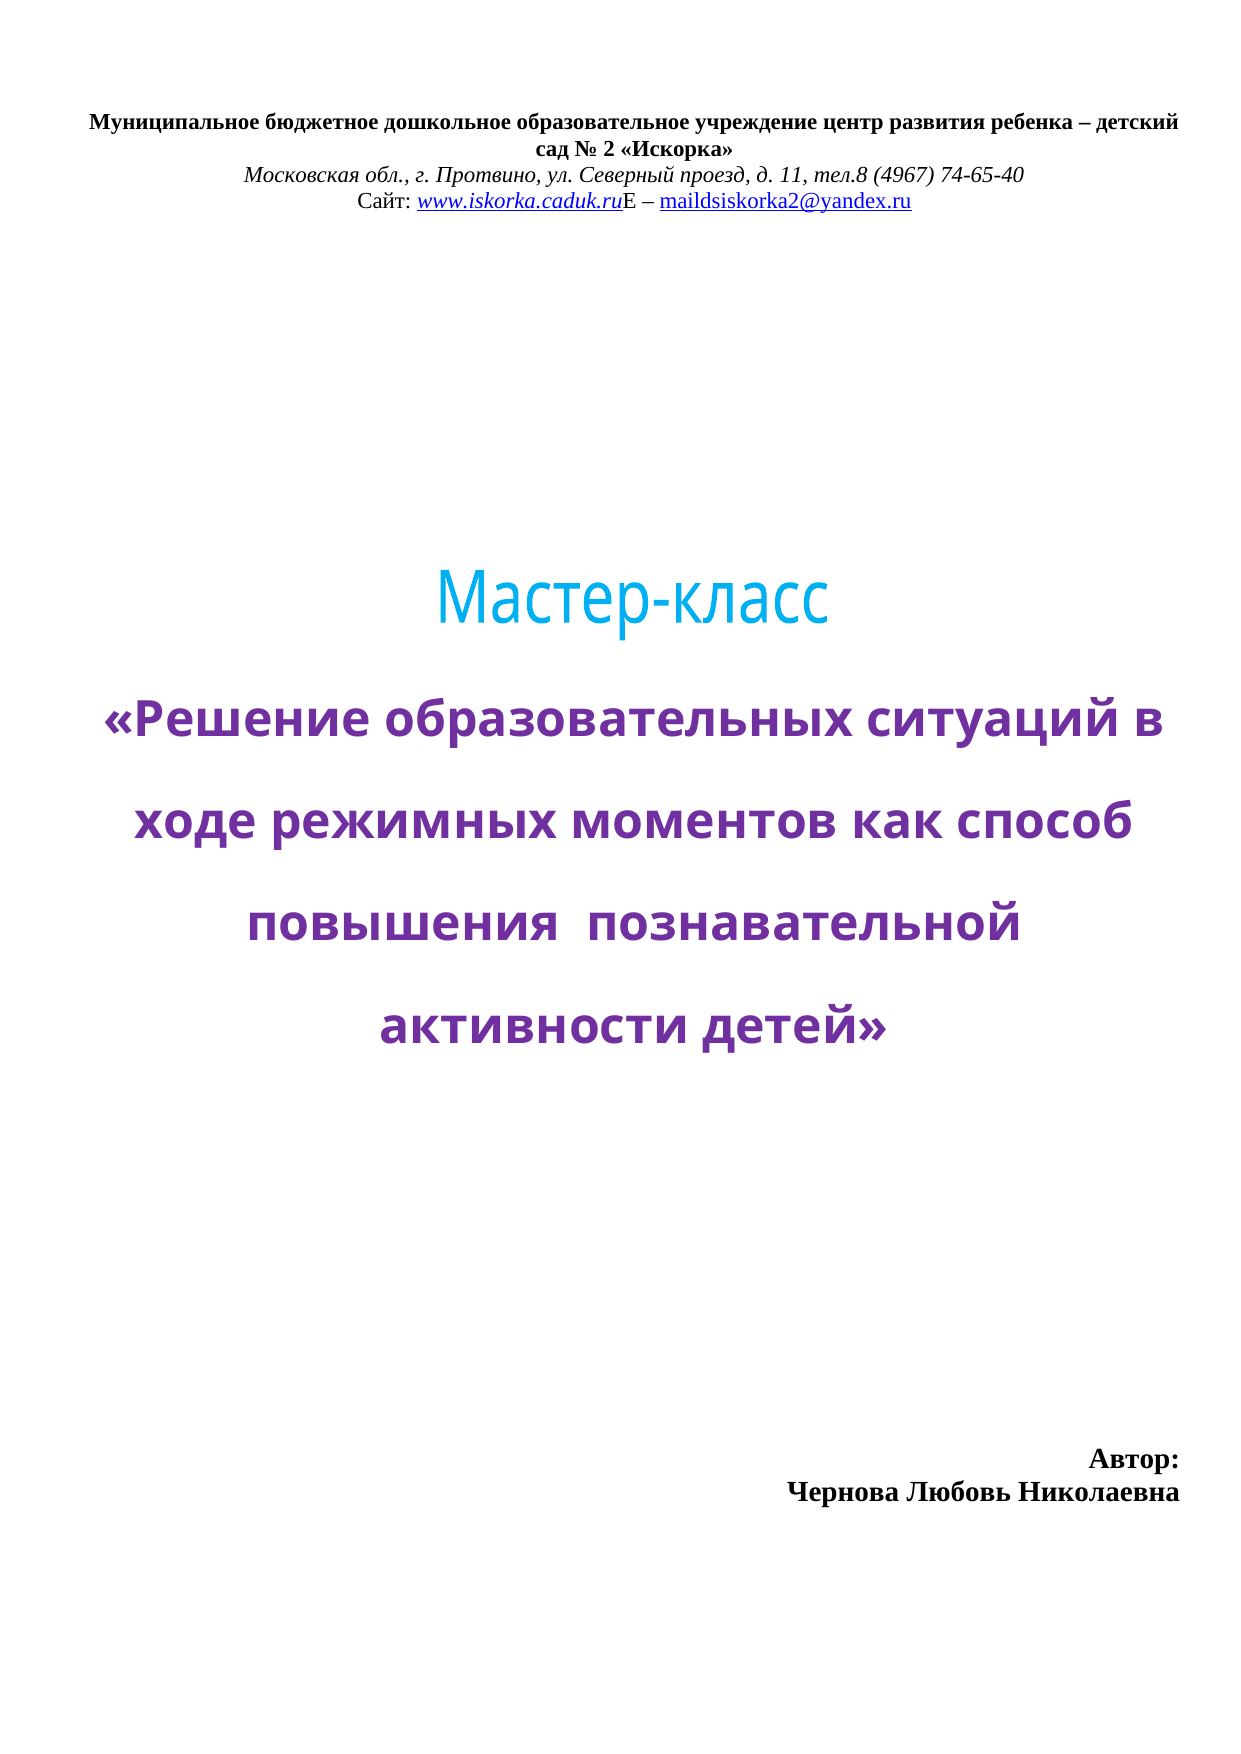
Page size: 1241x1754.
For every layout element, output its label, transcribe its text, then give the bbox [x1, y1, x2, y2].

text Сайт: www.iskorka.caduk.ruE – maildsiskorka2@yandex.ru [89, 187, 1180, 214]
text Московская обл., г. Протвино, ул. Северный проезд, д. 11, тел.8 (4967) 74-65-40 [89, 161, 1180, 187]
text Автор: [89, 1441, 1180, 1474]
text Муниципальное бюджетное дошкольное образовательное учреждение центр развития ребенка – детский сад № 2 «Искорка» [89, 108, 1180, 161]
text «Решение образовательных ситуаций в ходе режимных моментов как способ повышения познавательной активности детей» [89, 683, 1180, 1058]
text Чернова Любовь Николаевна [89, 1474, 1180, 1508]
